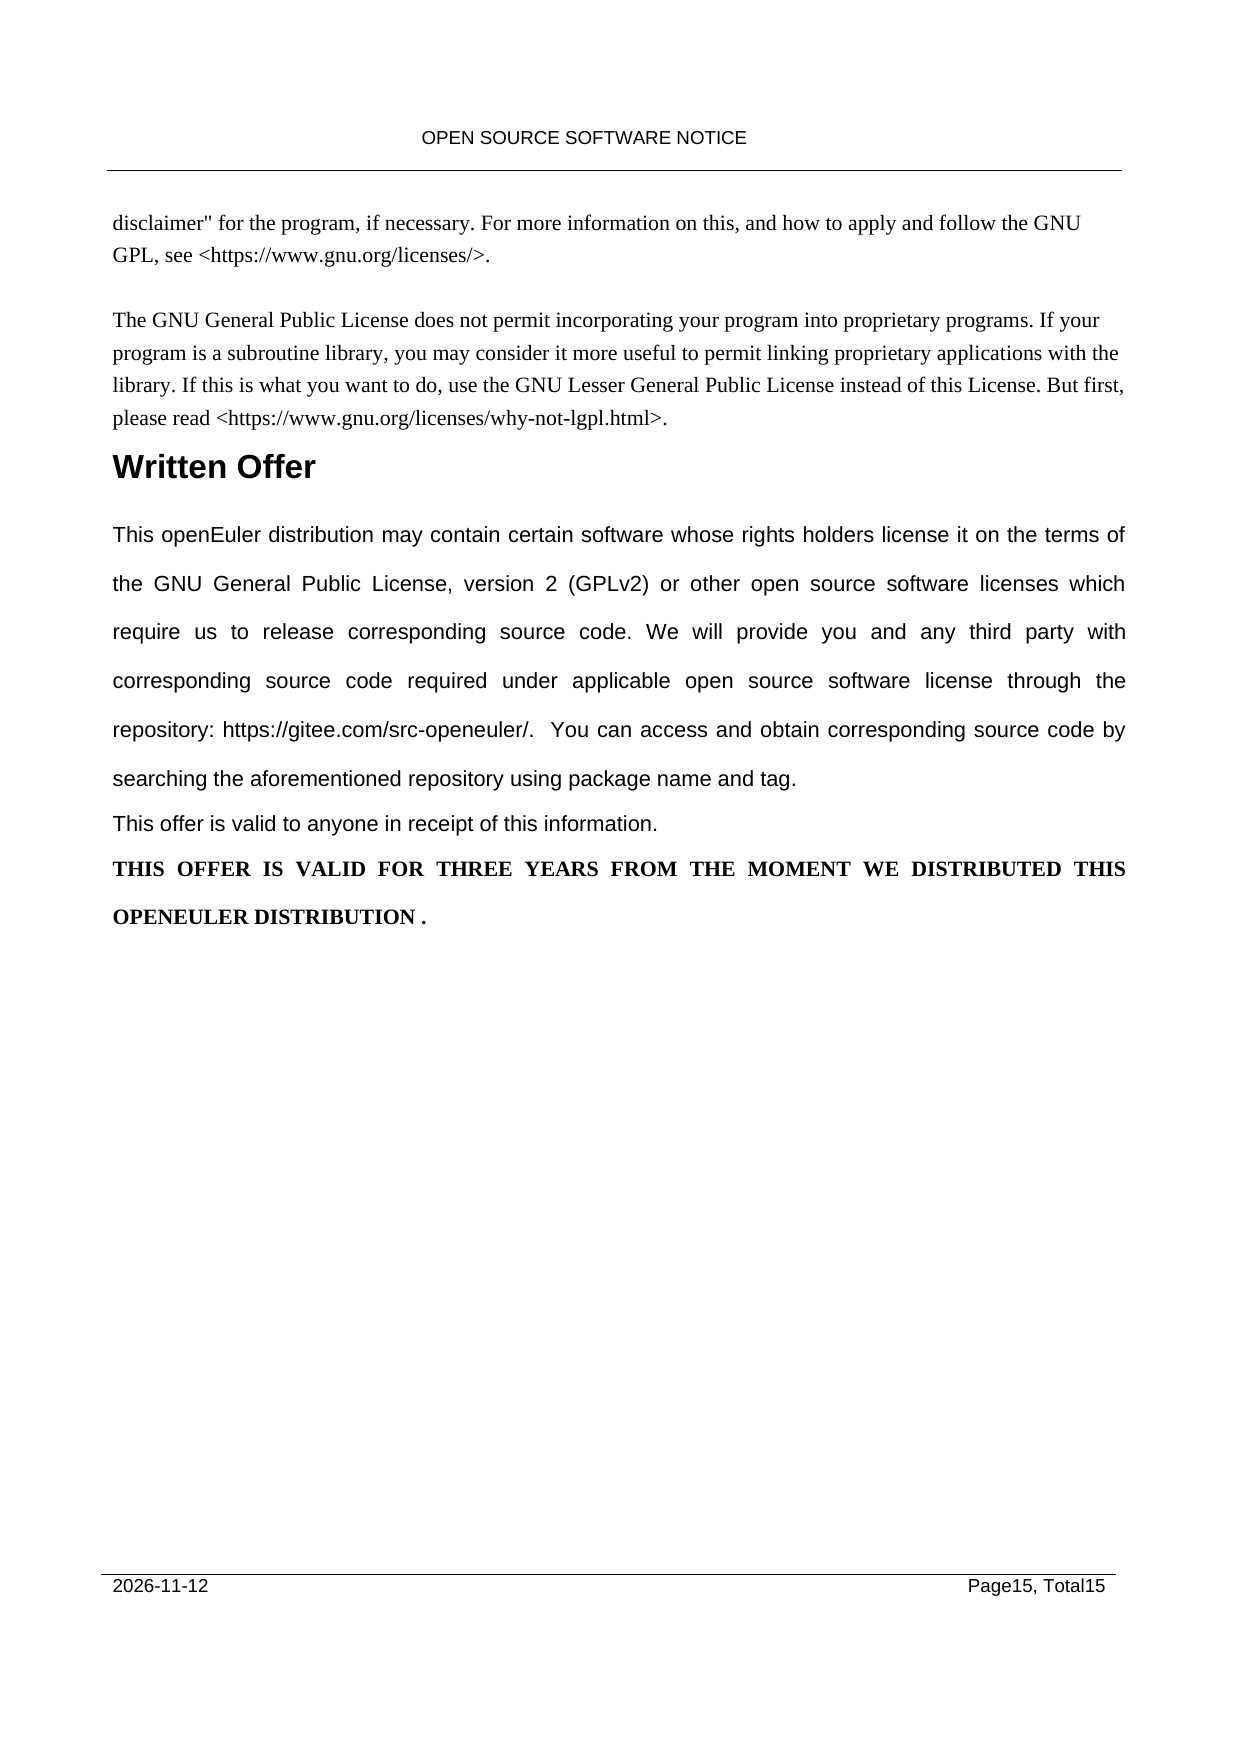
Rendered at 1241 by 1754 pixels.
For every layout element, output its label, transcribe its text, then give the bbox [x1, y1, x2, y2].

text This offer is valid to anyone in receipt of this information. [112, 807, 1128, 839]
text THIS OFFER IS VALID FOR THREE YEARS FROM THE MOMENT WE DISTRIBUTED THIS OPENEULER DISTRIBUTION . [112, 852, 1128, 933]
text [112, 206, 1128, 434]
text Written Offer [112, 434, 1128, 499]
text This openEuler distribution may contain certain software whose rights holders license it on the terms of the GNU General Public License, version 2 (GPLv2) or other open source software licenses which require us to release corresponding source code. We will provide you and any third party with corresponding source code required under applicable open source software license through the repository: https://gitee.com/src-openeuler/. You can access and obtain corresponding source code by searching the aforementioned repository using package name and tag. [112, 518, 1128, 794]
